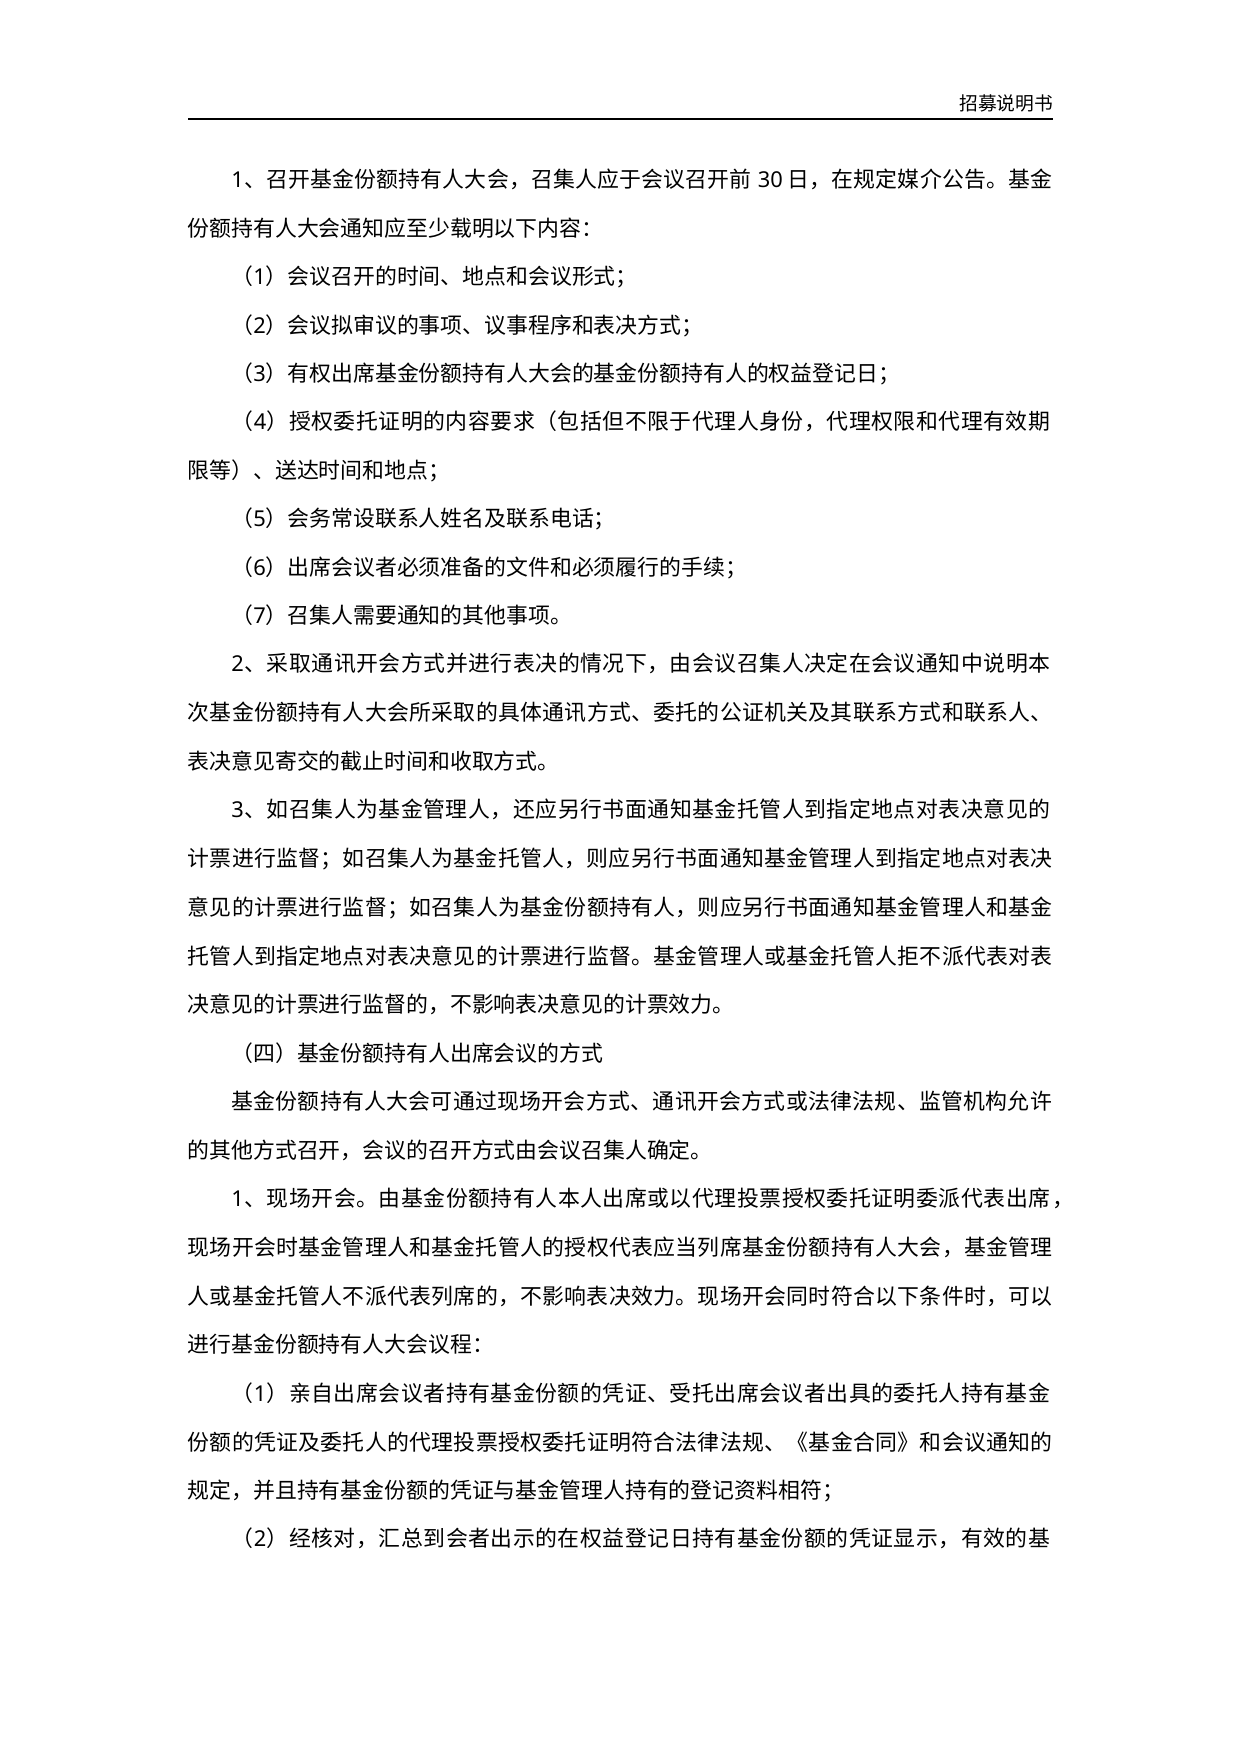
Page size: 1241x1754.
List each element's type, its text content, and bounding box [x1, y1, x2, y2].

list （7）召集人需要通知的其他事项。 [187, 598, 1053, 630]
list （3）有权出席基金份额持有人大会的基金份额持有人的权益登记日； [187, 356, 1053, 388]
list 1、现场开会。由基金份额持有人本人出席或以代理投票授权委托证明委派代表出席，现场开会时基金管理人和基金托管人的授权代表应当列席基金份额持有人大会，基金管理人或基金托管人不派代表列席的，不影响表决效力。现场开会同时符合以下条件时，可以进行基金份额持有人大会议程： [187, 1181, 1053, 1359]
list （2）会议拟审议的事项、议事程序和表决方式； [187, 307, 1053, 340]
list 2、采取通讯开会方式并进行表决的情况下，由会议召集人决定在会议通知中说明本次基金份额持有人大会所采取的具体通讯方式、委托的公证机关及其联系方式和联系人、表决意见寄交的截止时间和收取方式。 [187, 646, 1053, 776]
list （4）授权委托证明的内容要求（包括但不限于代理人身份，代理权限和代理有效期限等）、送达时间和地点； [187, 404, 1053, 485]
list （四）基金份额持有人出席会议的方式 [187, 1035, 1053, 1068]
list （1）会议召开的时间、地点和会议形式； [187, 259, 1053, 292]
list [187, 1521, 1053, 1554]
list （1）亲自出席会议者持有基金份额的凭证、受托出席会议者出具的委托人持有基金份额的凭证及委托人的代理投票授权委托证明符合法律法规、《基金合同》和会议通知的规定，并且持有基金份额的凭证与基金管理人持有的登记资料相符； [187, 1375, 1053, 1505]
list 1、召开基金份额持有人大会，召集人应于会议召开前30日，在规定媒介公告。基金份额持有人大会通知应至少载明以下内容： [187, 162, 1053, 243]
list 3、如召集人为基金管理人，还应另行书面通知基金托管人到指定地点对表决意见的计票进行监督；如召集人为基金托管人，则应另行书面通知基金管理人到指定地点对表决意见的计票进行监督；如召集人为基金份额持有人，则应另行书面通知基金管理人和基金托管人到指定地点对表决意见的计票进行监督。基金管理人或基金托管人拒不派代表对表决意见的计票进行监督的，不影响表决意见的计票效力。 [187, 792, 1053, 1019]
list 基金份额持有人大会可通过现场开会方式、通讯开会方式或法律法规、监管机构允许的其他方式召开，会议的召开方式由会议召集人确定。 [187, 1084, 1053, 1165]
list （6）出席会议者必须准备的文件和必须履行的手续； [187, 549, 1053, 582]
list （5）会务常设联系人姓名及联系电话； [187, 501, 1053, 534]
